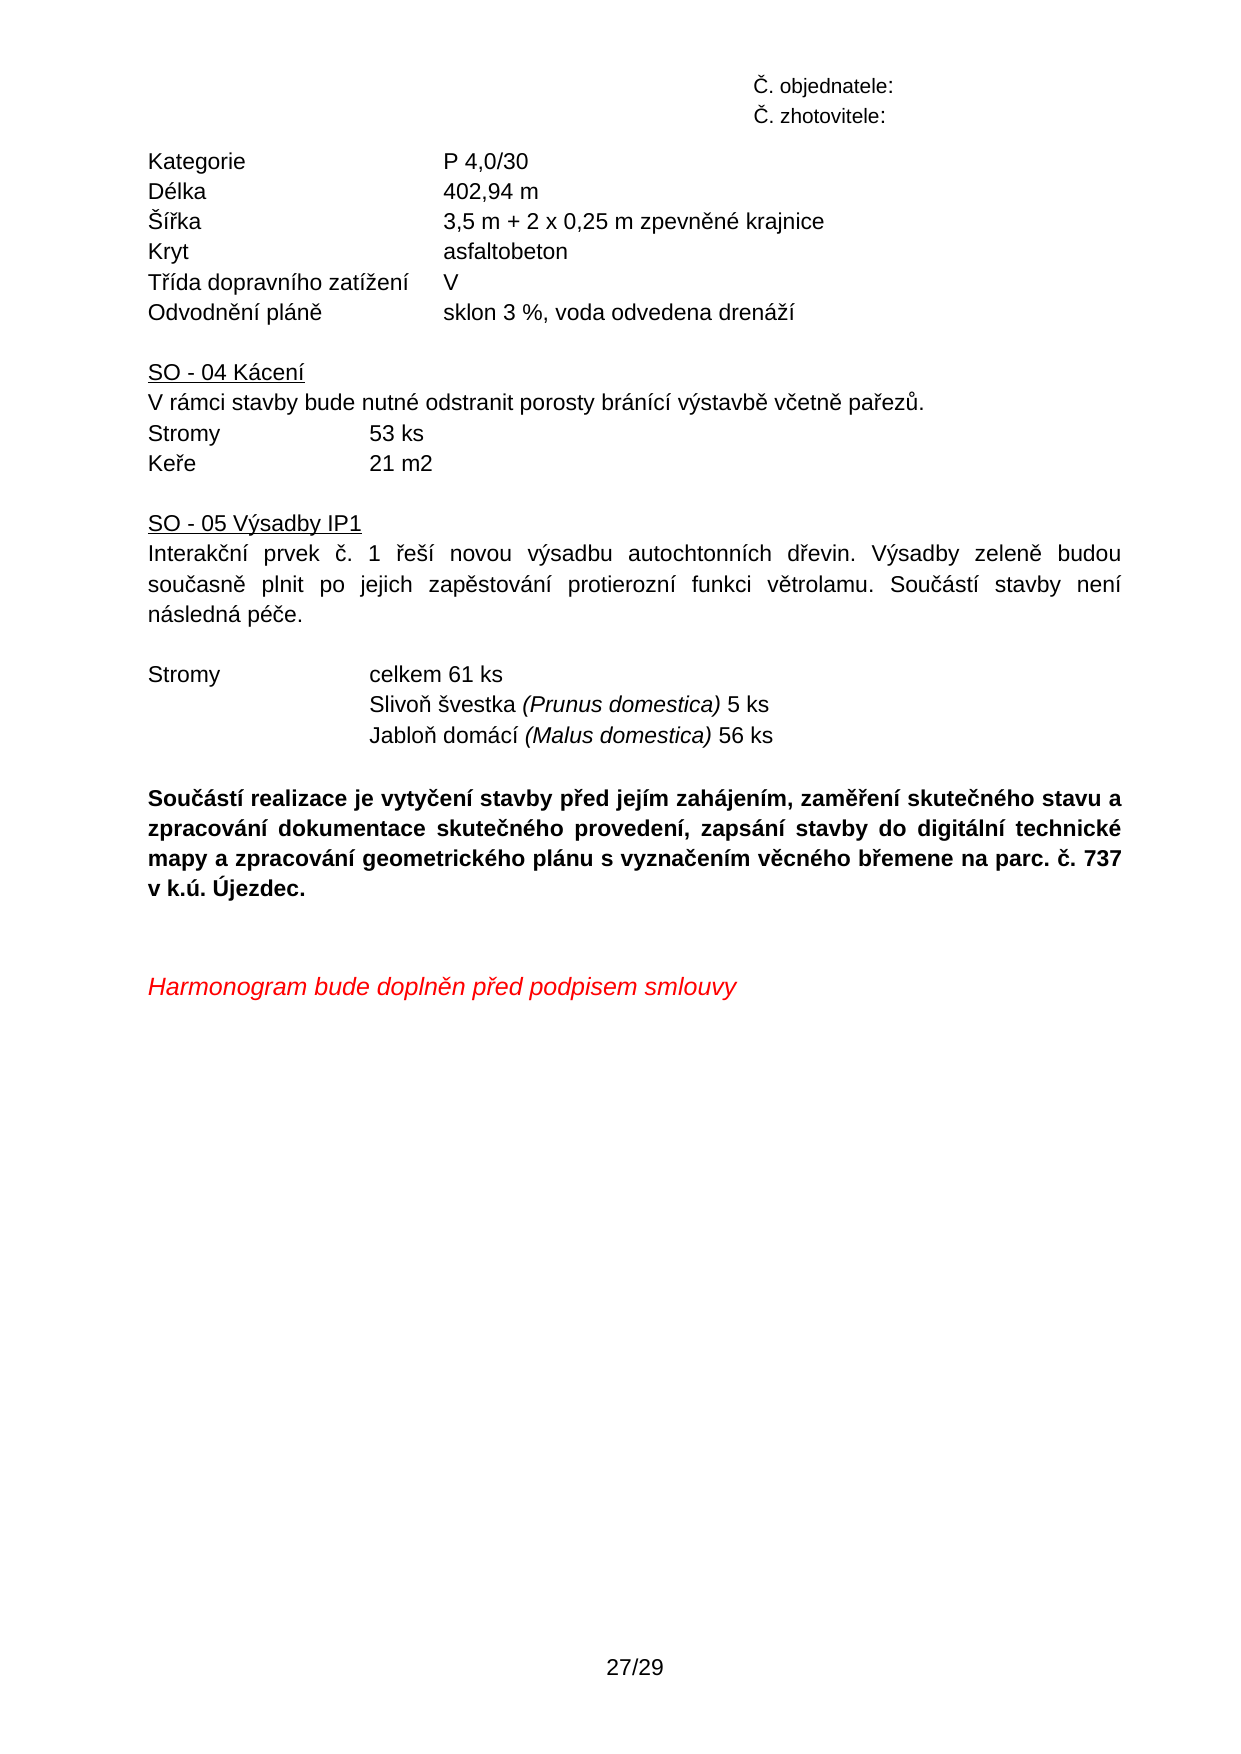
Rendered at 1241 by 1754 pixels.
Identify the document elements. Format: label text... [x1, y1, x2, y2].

text Jabloň domácí (Malus domestica) 56 ks [295, 722, 1122, 748]
text Stromy celkem 61 ks [148, 661, 1122, 687]
text V rámci stavby bude nutné odstranit porosty bránící výstavbě včetně pařezů. [148, 389, 1122, 416]
text Součástí realizace je vytyčení stavby před jejím zahájením, zaměření skutečného stavu a zpracování dokumentace skutečného provedení, zapsání stavby do digitální technické mapy a zpracování geometrického plánu s vyznačením věcného břemene na parc. č. 737 v k.ú. Újezdec. [148, 785, 1122, 902]
text Keře 21 m2 [148, 450, 1122, 476]
text Slivoň švestka (Prunus domestica) 5 ks [148, 691, 1122, 718]
text Kategorie P 4,0/30 [148, 148, 1122, 174]
text Harmonogram bude doplněn před podpisem smlouvy [148, 972, 1122, 1000]
text Kryt asfaltobeton [148, 238, 1122, 264]
text Délka 402,94 m [148, 178, 1122, 204]
text Třída dopravního zatížení V [148, 268, 1122, 295]
text SO - 04 Kácení [148, 359, 1122, 385]
text Interakční prvek č. 1 řeší novou výsadbu autochtonních dřevin. Výsadby zeleně budou současně plnit po jejich zapěstování protierozní funkci větrolamu. Součástí stavby není následná péče. [148, 540, 1122, 627]
text Odvodnění pláně sklon 3 %, voda odvedena drenáží [148, 299, 1122, 325]
text Šířka 3,5 m + 2 x 0,25 m zpevněné krajnice [148, 208, 1122, 234]
text Stromy 53 ks [148, 419, 1122, 446]
text SO - 05 Výsadby IP1 [148, 510, 1122, 536]
